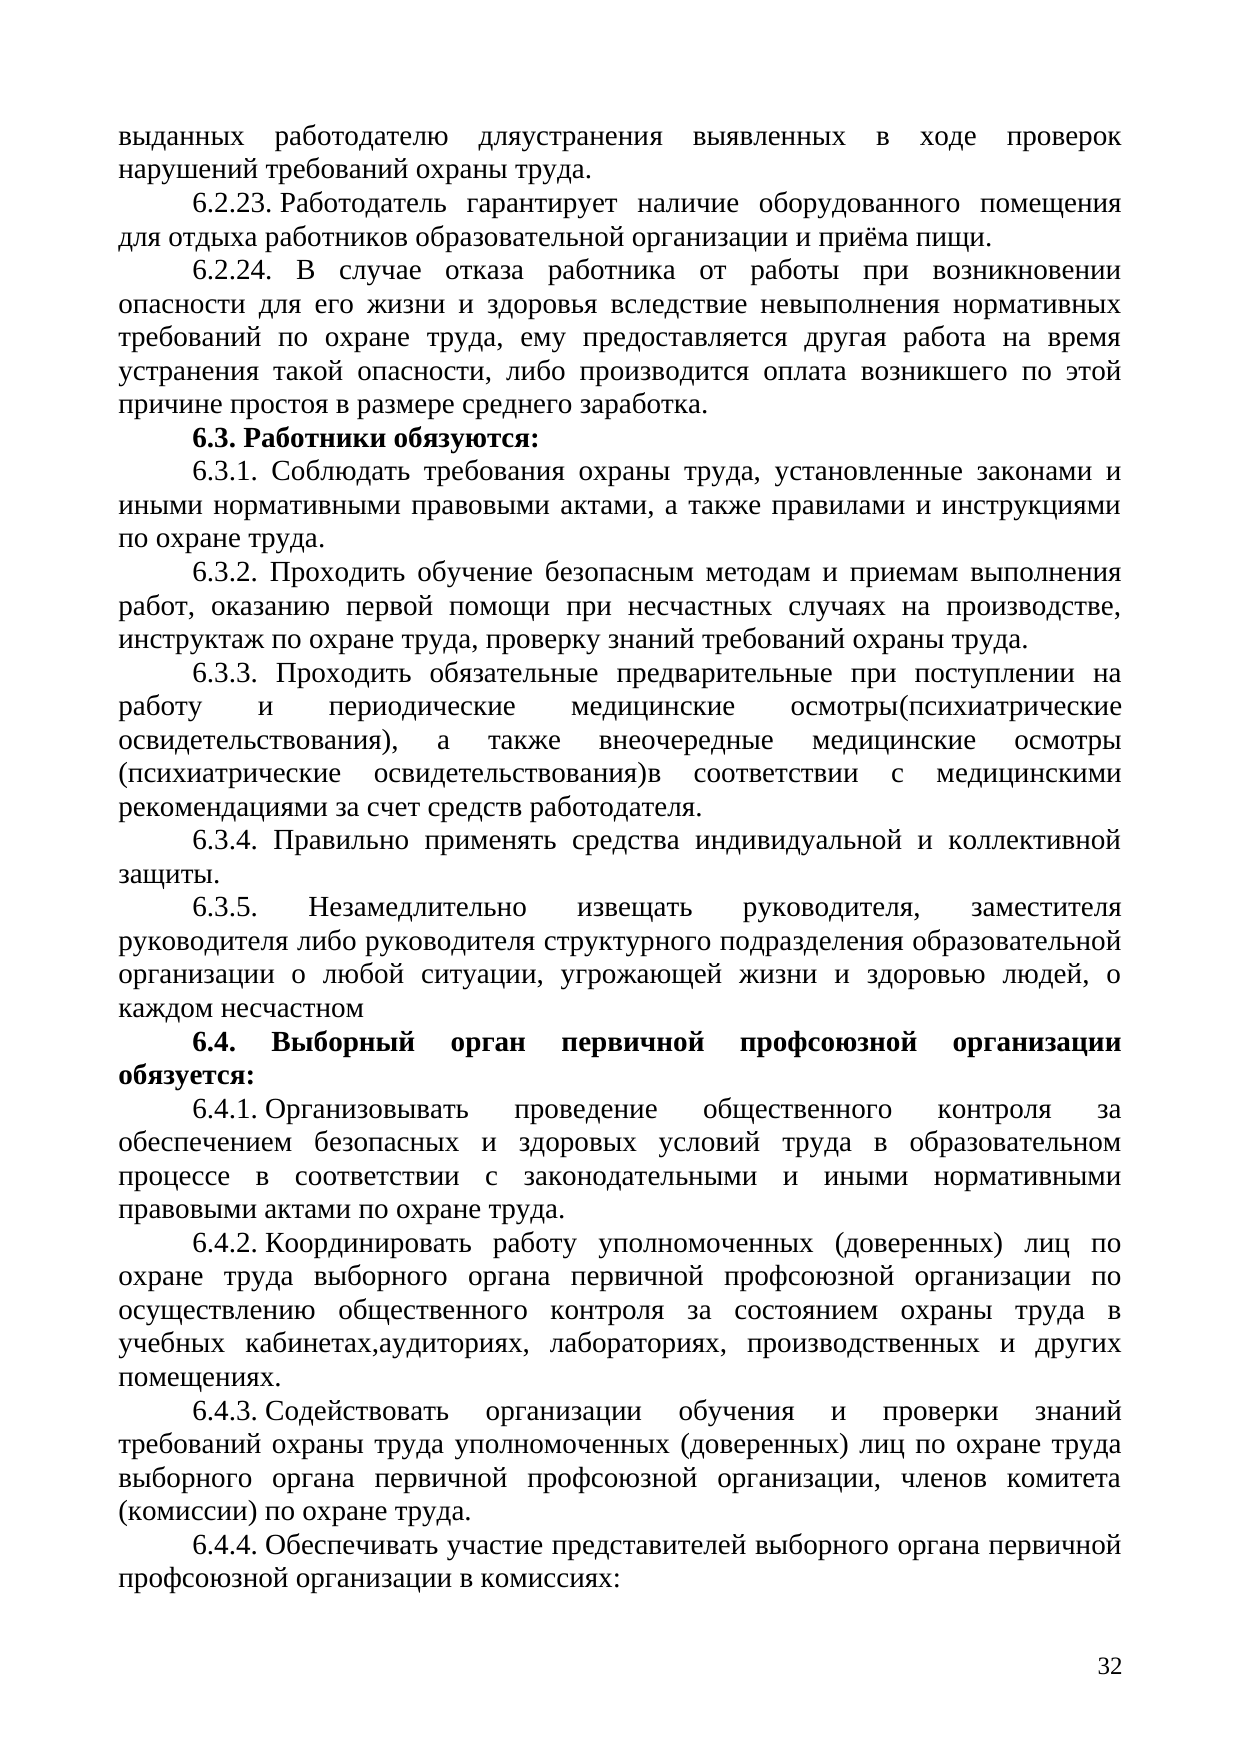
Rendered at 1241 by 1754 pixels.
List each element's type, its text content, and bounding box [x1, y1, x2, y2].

text 6.4.1. Организовывать проведение общественного контроля за обеспечением безопасных и здоровых условий труда в образовательном процессе в соответствии с законодательными и иными нормативными правовыми актами по охране труда. [118, 1091, 1122, 1225]
text 6.3.5. Незамедлительно извещать руководителя, заместителя руководителя либо руководителя структурного подразделения образовательной организации о любой ситуации, угрожающей жизни и здоровью людей, о каждом несчастном [118, 889, 1122, 1024]
text 6.2.23. Работодатель гарантирует наличие оборудованного помещения для отдыха работников образовательной организации и приёма пищи. [118, 185, 1122, 252]
text 6.3.2. Проходить обучение безопасным методам и приемам выполнения работ, оказанию первой помощи при несчастных случаях на производстве, инструктаж по охране труда, проверку знаний требований охраны труда. [118, 554, 1122, 655]
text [118, 118, 1122, 185]
text 6.2.24. В случае отказа работника от работы при возникновении опасности для его жизни и здоровья вследствие невыполнения нормативных требований по охране труда, ему предоставляется другая работа на время устранения такой опасности, либо производится оплата возникшего по этой причине простоя в размере среднего заработка. [118, 252, 1122, 420]
text 6.4.3. Содействовать организации обучения и проверки знаний требований охраны труда уполномоченных (доверенных) лиц по охране труда выборного органа первичной профсоюзной организации, членов комитета (комиссии) по охране труда. [118, 1393, 1122, 1527]
text 6.4.2. Координировать работу уполномоченных (доверенных) лиц по охране труда выборного органа первичной профсоюзной организации по осуществлению общественного контроля за состоянием охраны труда в учебных кабинетах,аудиториях, лабораториях, производственных и других помещениях. [118, 1225, 1122, 1393]
text 6.4. Выборный орган первичной профсоюзной организации обязуется: [118, 1024, 1122, 1091]
text 6.3.3. Проходить обязательные предварительные при поступлении на работу и периодические медицинские осмотры(психиатрические освидетельствования), а также внеочередные медицинские осмотры (психиатрические освидетельствования)в соответствии с медицинскими рекомендациями за счет средств работодателя. [118, 655, 1122, 822]
text 6.3.1. Соблюдать требования охраны труда, установленные законами и иными нормативными правовыми актами, а также правилами и инструкциями по охране труда. [118, 453, 1122, 554]
text 6.4.4. Обеспечивать участие представителей выборного органа первичной профсоюзной организации в комиссиях: [118, 1527, 1122, 1594]
text 6.3.4. Правильно применять средства индивидуальной и коллективной защиты. [118, 822, 1122, 889]
text 6.3. Работники обязуются: [118, 420, 1122, 453]
